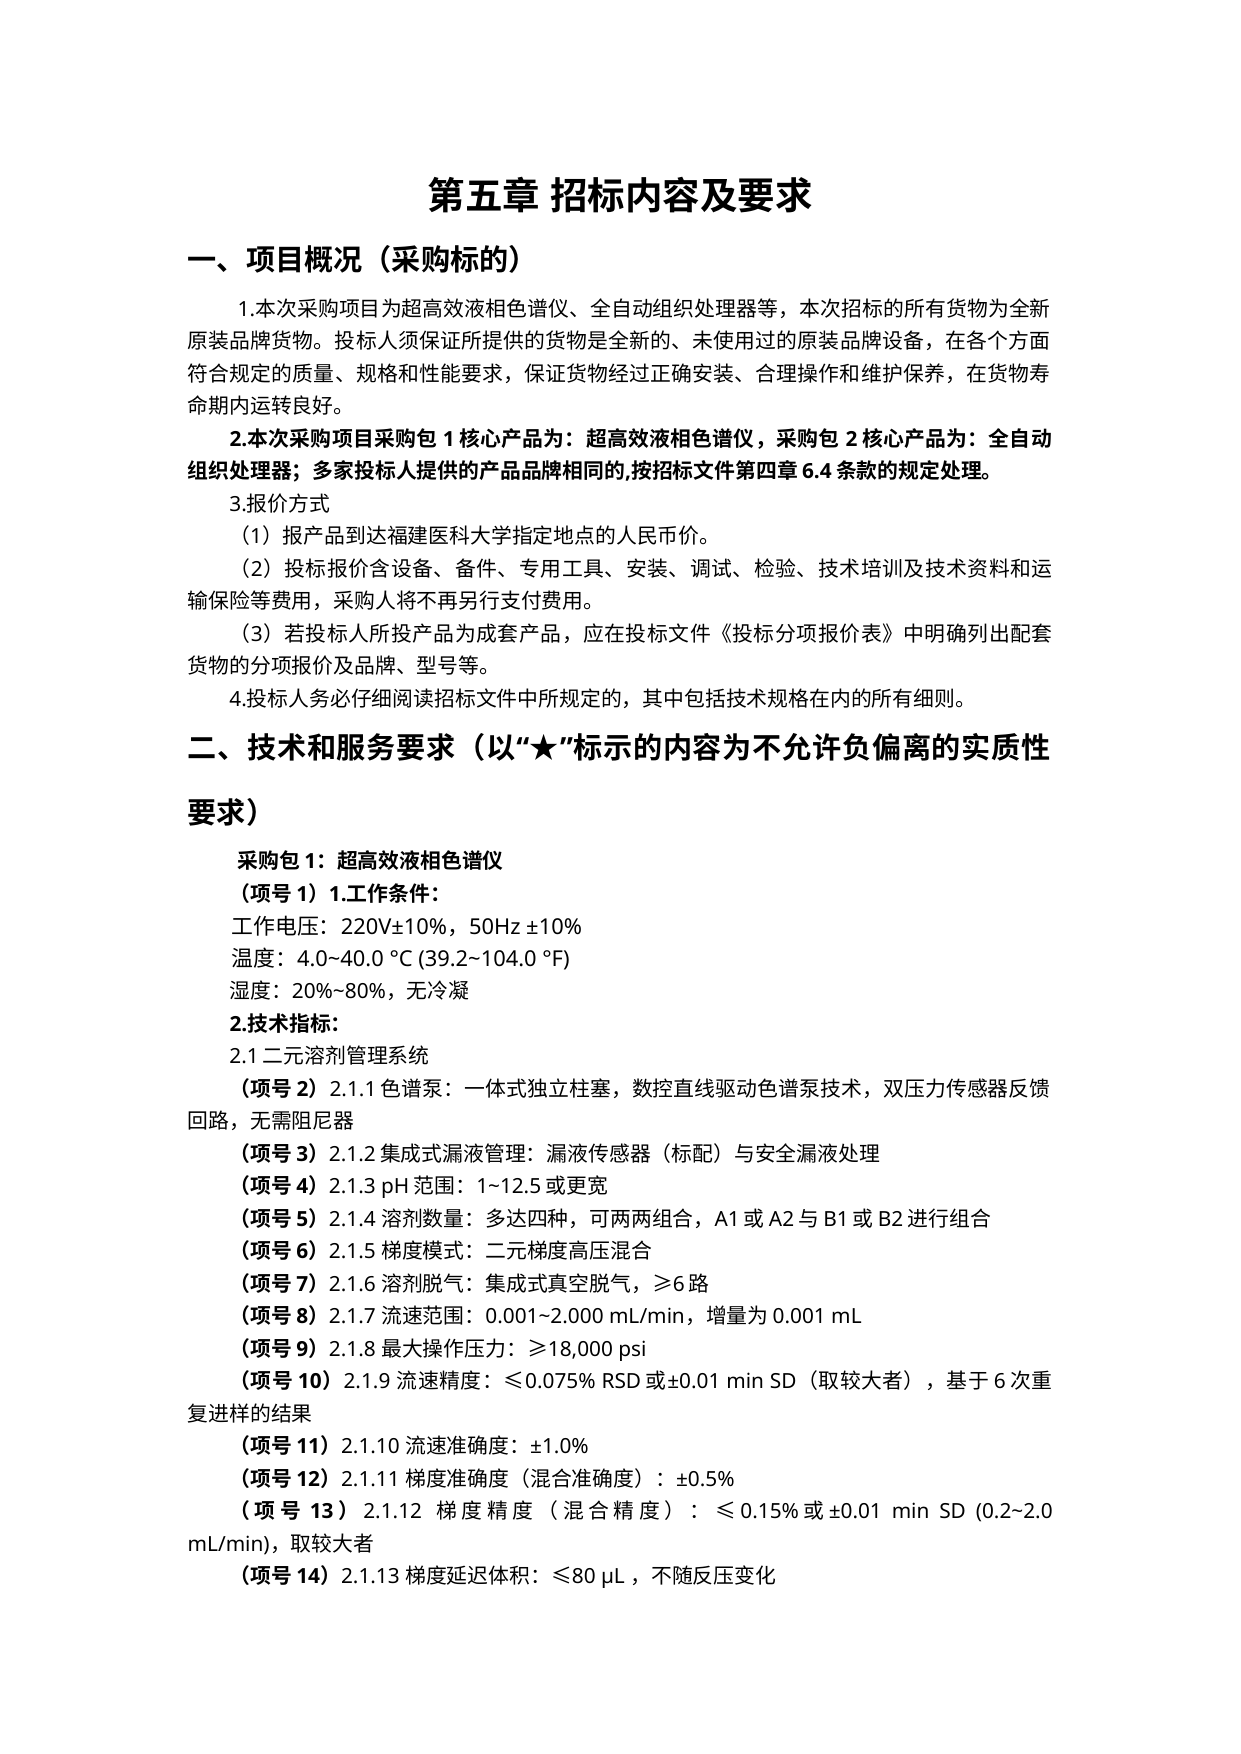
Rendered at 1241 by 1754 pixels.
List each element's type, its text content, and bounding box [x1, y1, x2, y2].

text （项号12）2.1.11 梯度准确度（混合准确度）：±0.5% [187, 1462, 1053, 1494]
text （项号2）2.1.1色谱泵：一体式独立柱塞，数控直线驱动色谱泵技术，双压力传感器反馈回路，无需阻尼器 [187, 1072, 1053, 1137]
text 2.1二元溶剂管理系统 [187, 1039, 1053, 1072]
text （项号8）2.1.7 流速范围：0.001~2.000 mL/min，增量为0.001 mL [187, 1299, 1053, 1332]
text （项号13）2.1.12 梯度精度（混合精度）：≤0.15%或±0.01 min SD (0.2~2.0 mL/min)，取较大者 [187, 1494, 1053, 1559]
text 2.本次采购项目采购包1核心产品为：超高效液相色谱仪，采购包2核心产品为：全自动组织处理器；多家投标人提供的产品品牌相同的,按招标文件第四章6.4条款的规定处理。 [187, 422, 1053, 487]
text 湿度：20%~80%，无冷凝 [187, 974, 1053, 1007]
text （项号7）2.1.6 溶剂脱气：集成式真空脱气，≥6路 [187, 1267, 1053, 1299]
text 温度：4.0~40.0 °C (39.2~104.0 °F) [187, 942, 1053, 974]
text （项号4）2.1.3 pH范围：1~12.5或更宽 [187, 1169, 1053, 1202]
text （项号6）2.1.5 梯度模式：二元梯度高压混合 [187, 1234, 1053, 1267]
text （3）若投标人所投产品为成套产品，应在投标文件《投标分项报价表》中明确列出配套货物的分项报价及品牌、型号等。 [187, 617, 1053, 682]
text 采购包1：超高效液相色谱仪 [187, 844, 1053, 877]
text （1）报产品到达福建医科大学指定地点的人民币价。 [187, 519, 1053, 552]
text （项号3）2.1.2集成式漏液管理：漏液传感器（标配）与安全漏液处理 [187, 1137, 1053, 1169]
text （2）投标报价含设备、备件、专用工具、安装、调试、检验、技术培训及技术资料和运输保险等费用，采购人将不再另行支付费用。 [187, 552, 1053, 617]
text 3.报价方式 [187, 487, 1053, 519]
text （项号11）2.1.10 流速准确度：±1.0% [187, 1429, 1053, 1462]
text （项号9）2.1.8 最大操作压力：≥18,000 psi [187, 1332, 1053, 1364]
text （项号10）2.1.9 流速精度：≤0.075% RSD或±0.01 min SD（取较大者），基于6次重复进样的结果 [187, 1364, 1053, 1429]
text 第五章 招标内容及要求 [187, 162, 1053, 227]
text 二、技术和服务要求（以“★”标示的内容为不允许负偏离的实质性要求） [187, 714, 1053, 844]
text （项号5）2.1.4 溶剂数量：多达四种，可两两组合，A1或A2与B1或B2进行组合 [187, 1202, 1053, 1234]
text （项号1）1.工作条件： [187, 877, 1053, 909]
text 工作电压：220V±10%，50Hz ±10% [187, 909, 1053, 942]
text 4.投标人务必仔细阅读招标文件中所规定的，其中包括技术规格在内的所有细则。 [187, 682, 1053, 714]
text 2.技术指标： [187, 1007, 1053, 1039]
text 1.本次采购项目为超高效液相色谱仪、全自动组织处理器等，本次招标的所有货物为全新原装品牌货物。投标人须保证所提供的货物是全新的、未使用过的原装品牌设备，在各个方面符合规定的质量、规格和性能要求，保证货物经过正确安装、合理操作和维护保养，在货物寿命期内运转良好。 [187, 292, 1053, 422]
text （项号14）2.1.13 梯度延迟体积：≤80 μL ，不随反压变化 [187, 1559, 1053, 1592]
text 一、项目概况（采购标的） [187, 227, 1053, 292]
